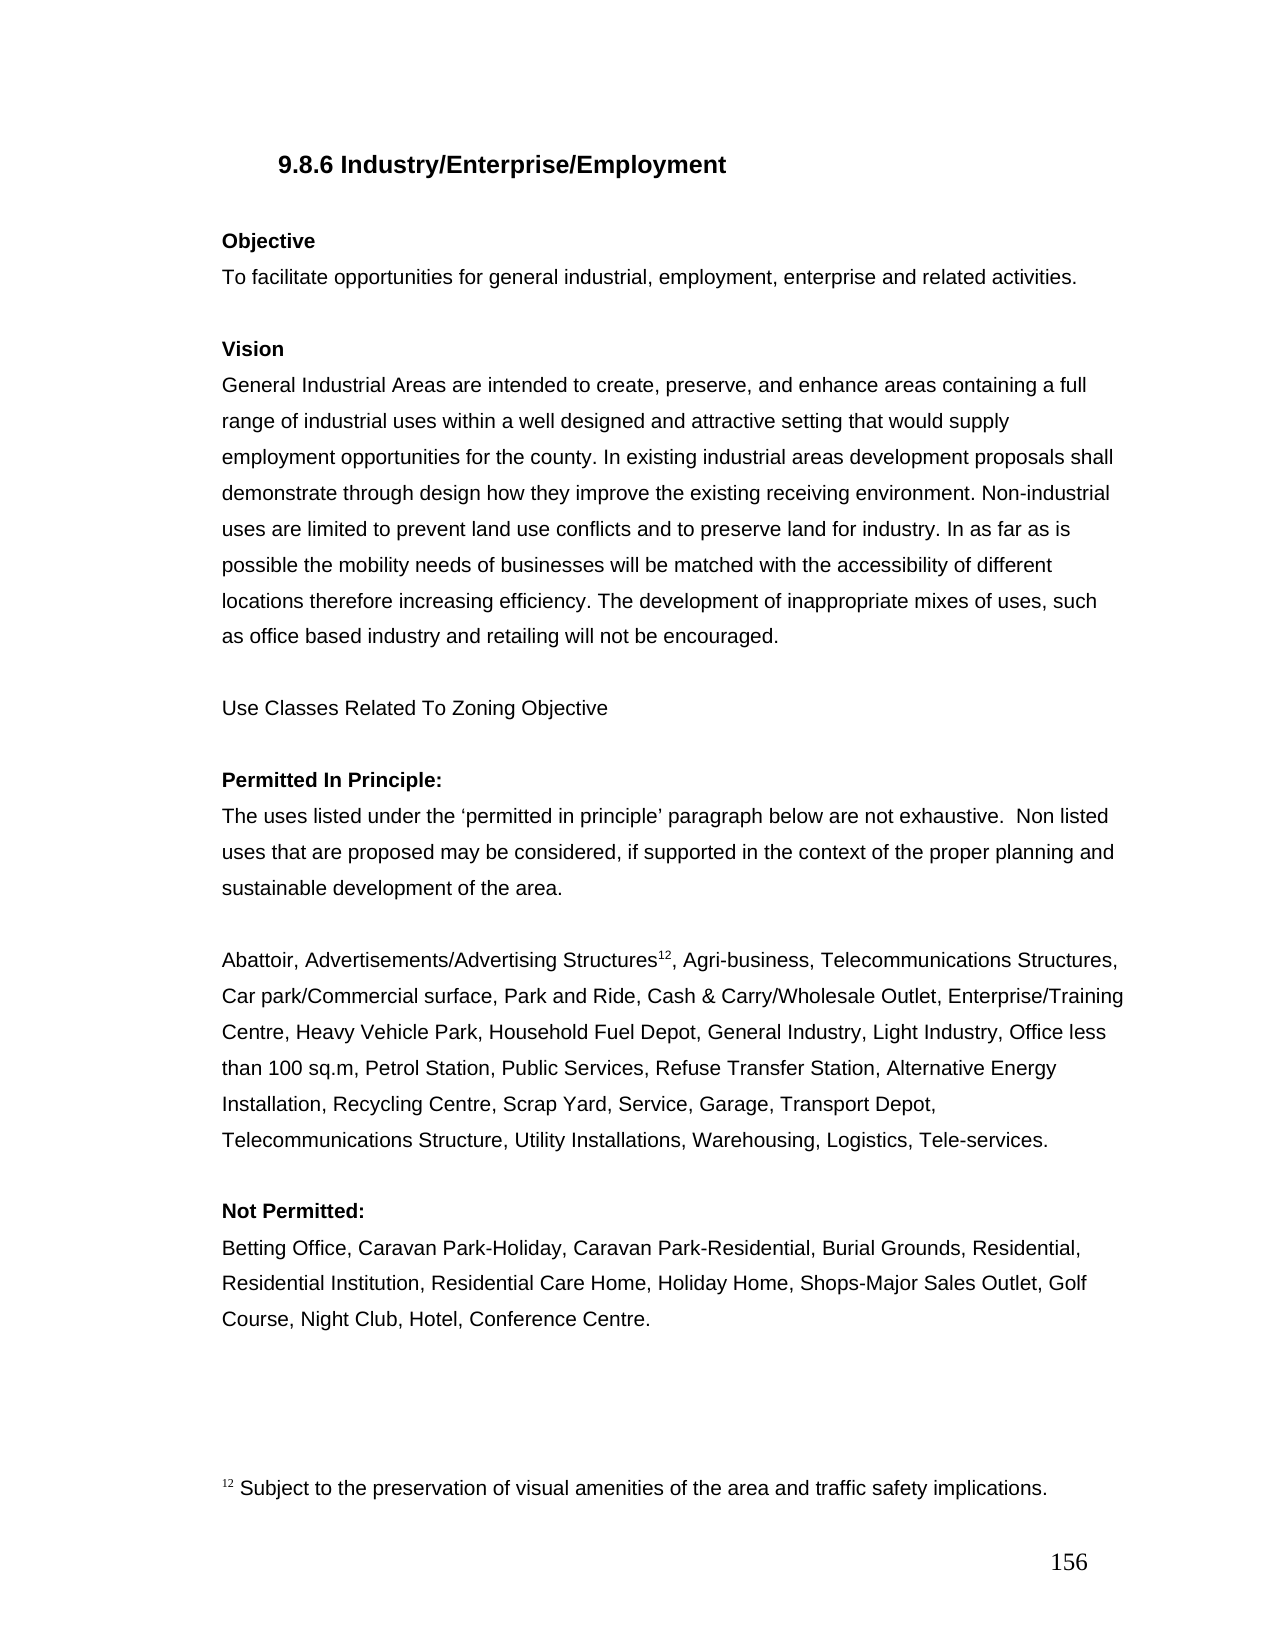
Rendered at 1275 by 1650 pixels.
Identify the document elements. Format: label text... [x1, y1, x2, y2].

text Betting Office, Caravan Park-Holiday, Caravan Park-Residential, Burial Grounds, Residential, Residential Institution, Residential Care Home, Holiday Home, Shops-Major Sales Outlet, Golf Course, Night Club, Hotel, Conference Centre. [222, 1235, 1125, 1331]
text Use Classes Related To Zoning Objective [222, 696, 1125, 720]
text To facilitate opportunities for general industrial, employment, enterprise and related activities. [222, 265, 1125, 289]
text The uses listed under the ‘permitted in principle’ paragraph below are not exhaustive. Non listed uses that are proposed may be considered, if supported in the context of the proper planning and sustainable development of the area. [222, 804, 1125, 900]
text Permitted In Principle: [222, 768, 1125, 792]
text Abattoir, Advertisements/Advertising Structures, Agri-business, Telecommunications Structures, Car park/Commercial surface, Park and Ride, Cash & Carry/Wholesale Outlet, Enterprise/Training Centre, Heavy Vehicle Park, Household Fuel Depot, General Industry, Light Industry, Office less than 100 sq.m, Petrol Station, Public Services, Refuse Transfer Station, Alternative Energy Installation, Recycling Centre, Scrap Yard, Service, Garage, Transport Depot, Telecommunications Structure, Utility Installations, Warehousing, Logistics, Tele-services. [222, 948, 1125, 1151]
text Vision [222, 337, 1125, 361]
text Objective [222, 229, 1125, 253]
text General Industrial Areas are intended to create, preserve, and enhance areas containing a full range of industrial uses within a well designed and attractive setting that would supply employment opportunities for the county. In existing industrial areas development proposals shall demonstrate through design how they improve the existing receiving environment. Non-industrial uses are limited to prevent land use conflicts and to preserve land for industry. In as far as is possible the mobility needs of businesses will be matched with the accessibility of different locations therefore increasing efficiency. The development of inappropriate mixes of uses, such as office based industry and retailing will not be encouraged. [222, 373, 1125, 648]
text Not Permitted: [222, 1199, 1125, 1223]
text 9.8.6 Industry/Enterprise/Employment [278, 150, 1125, 179]
